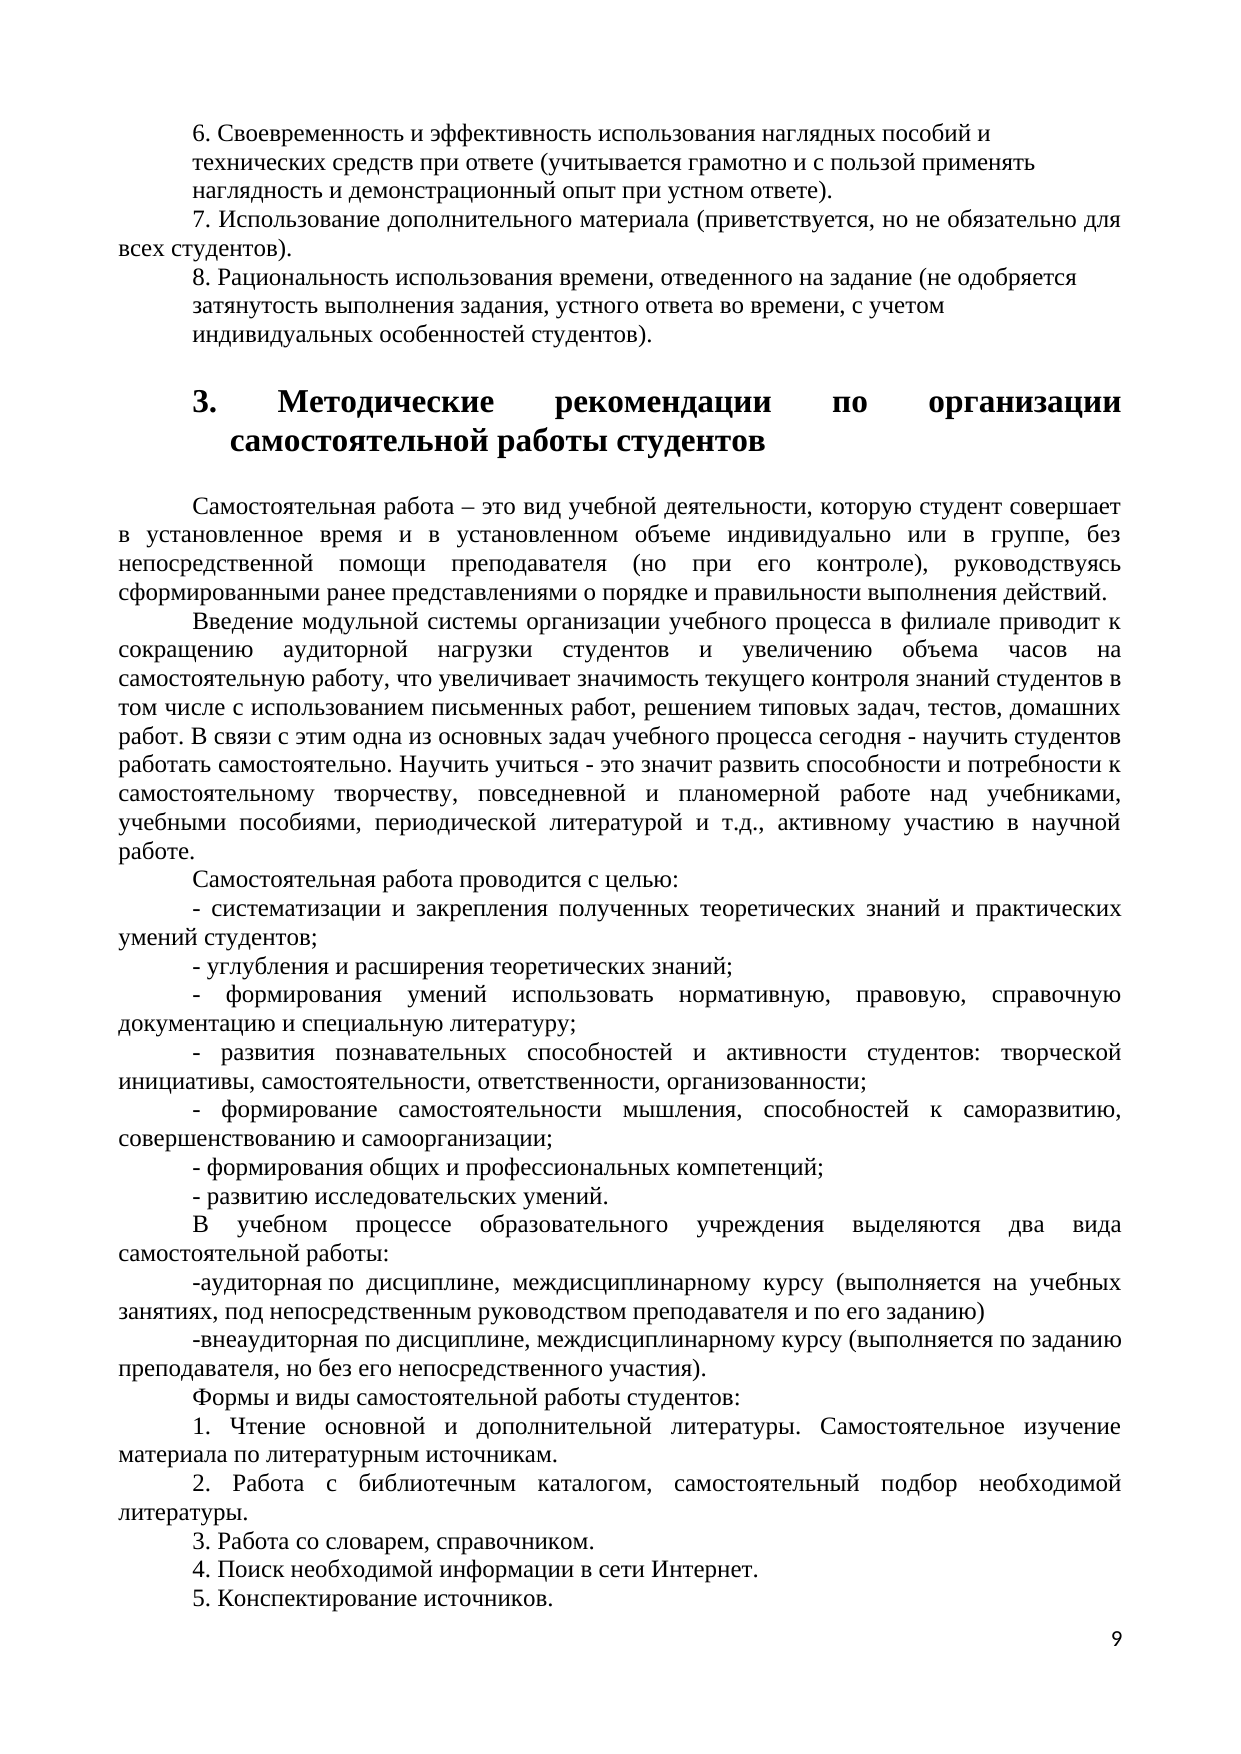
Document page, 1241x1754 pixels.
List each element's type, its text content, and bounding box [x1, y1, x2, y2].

text затянутость выполнения задания, устного ответа во времени, с учетом [118, 291, 1122, 319]
text Введение модульной системы организации учебного процесса в филиале приводит к сокращению аудиторной нагрузки студентов и увеличению объема часов на самостоятельную работу, что увеличивает значимость текущего контроля знаний студентов в том числе с использованием письменных работ, решением типовых задач, тестов, домашних работ. В связи с этим одна из основных задач учебного процесса сегодня - научить студентов работать самостоятельно. Научить учиться - это значит развить способности и потребности к самостоятельному творчеству, повседневной и планомерной работе над учебниками, учебными пособиями, периодической литературой и т.д., активному участию в научной работе. [118, 606, 1122, 864]
text технических средств при ответе (учитывается грамотно и с пользой применять [118, 147, 1122, 176]
text 6. Своевременность и эффективность использования наглядных пособий и [118, 118, 1122, 147]
text Самостоятельная работа – это вид учебной деятельности, которую студент совершает в установленное время и в установленном объеме индивидуально или в группе, без непосредственной помощи преподавателя (но при его контроле), руководствуясь сформированными ранее представлениями о порядке и правильности выполнения действий. [118, 491, 1122, 606]
text 5. Конспектирование источников. [118, 1583, 1122, 1612]
text - формирования умений использовать нормативную, правовую, справочную документацию и специальную литературу; [118, 979, 1122, 1037]
text - формирования общих и профессиональных компетенций; [118, 1152, 1122, 1181]
text Формы и виды самостоятельной работы студентов: [118, 1382, 1122, 1411]
text индивидуальных особенностей студентов). [118, 319, 1122, 348]
text 3. Методические рекомендации по организации самостоятельной работы студентов [192, 382, 1122, 458]
text - развитию исследовательских умений. [118, 1181, 1122, 1209]
text - углубления и расширения теоретических знаний; [118, 951, 1122, 979]
text 3. Работа со словарем, справочником. [118, 1526, 1122, 1554]
text 1. Чтение основной и дополнительной литературы. Самостоятельное изучение материала по литературным источникам. [118, 1411, 1122, 1468]
text -аудиторная по дисциплине, междисциплинарному курсу (выполняется на учебных занятиях, под непосредственным руководством преподавателя и по его заданию) [118, 1267, 1122, 1324]
text Самостоятельная работа проводится с целью: [118, 864, 1122, 893]
text 2. Работа с библиотечным каталогом, самостоятельный подбор необходимой литературы. [118, 1468, 1122, 1526]
text - формирование самостоятельности мышления, способностей к саморазвитию, совершенствованию и самоорганизации; [118, 1094, 1122, 1152]
text -внеаудиторная по дисциплине, междисциплинарному курсу (выполняется по заданию преподавателя, но без его непосредственного участия). [118, 1324, 1122, 1382]
text - систематизации и закрепления полученных теоретических знаний и практических умений студентов; [118, 893, 1122, 951]
text 8. Рациональность использования времени, отведенного на задание (не одобряется [118, 262, 1122, 291]
text - развития познавательных способностей и активности студентов: творческой инициативы, самостоятельности, ответственности, организованности; [118, 1037, 1122, 1094]
text наглядность и демонстрационный опыт при устном ответе). [118, 176, 1122, 204]
text 4. Поиск необходимой информации в сети Интернет. [118, 1554, 1122, 1583]
text 7. Использование дополнительного материала (приветствуется, но не обязательно для всех студентов). [118, 204, 1122, 262]
text В учебном процессе образовательного учреждения выделяются два вида самостоятельной работы: [118, 1209, 1122, 1267]
